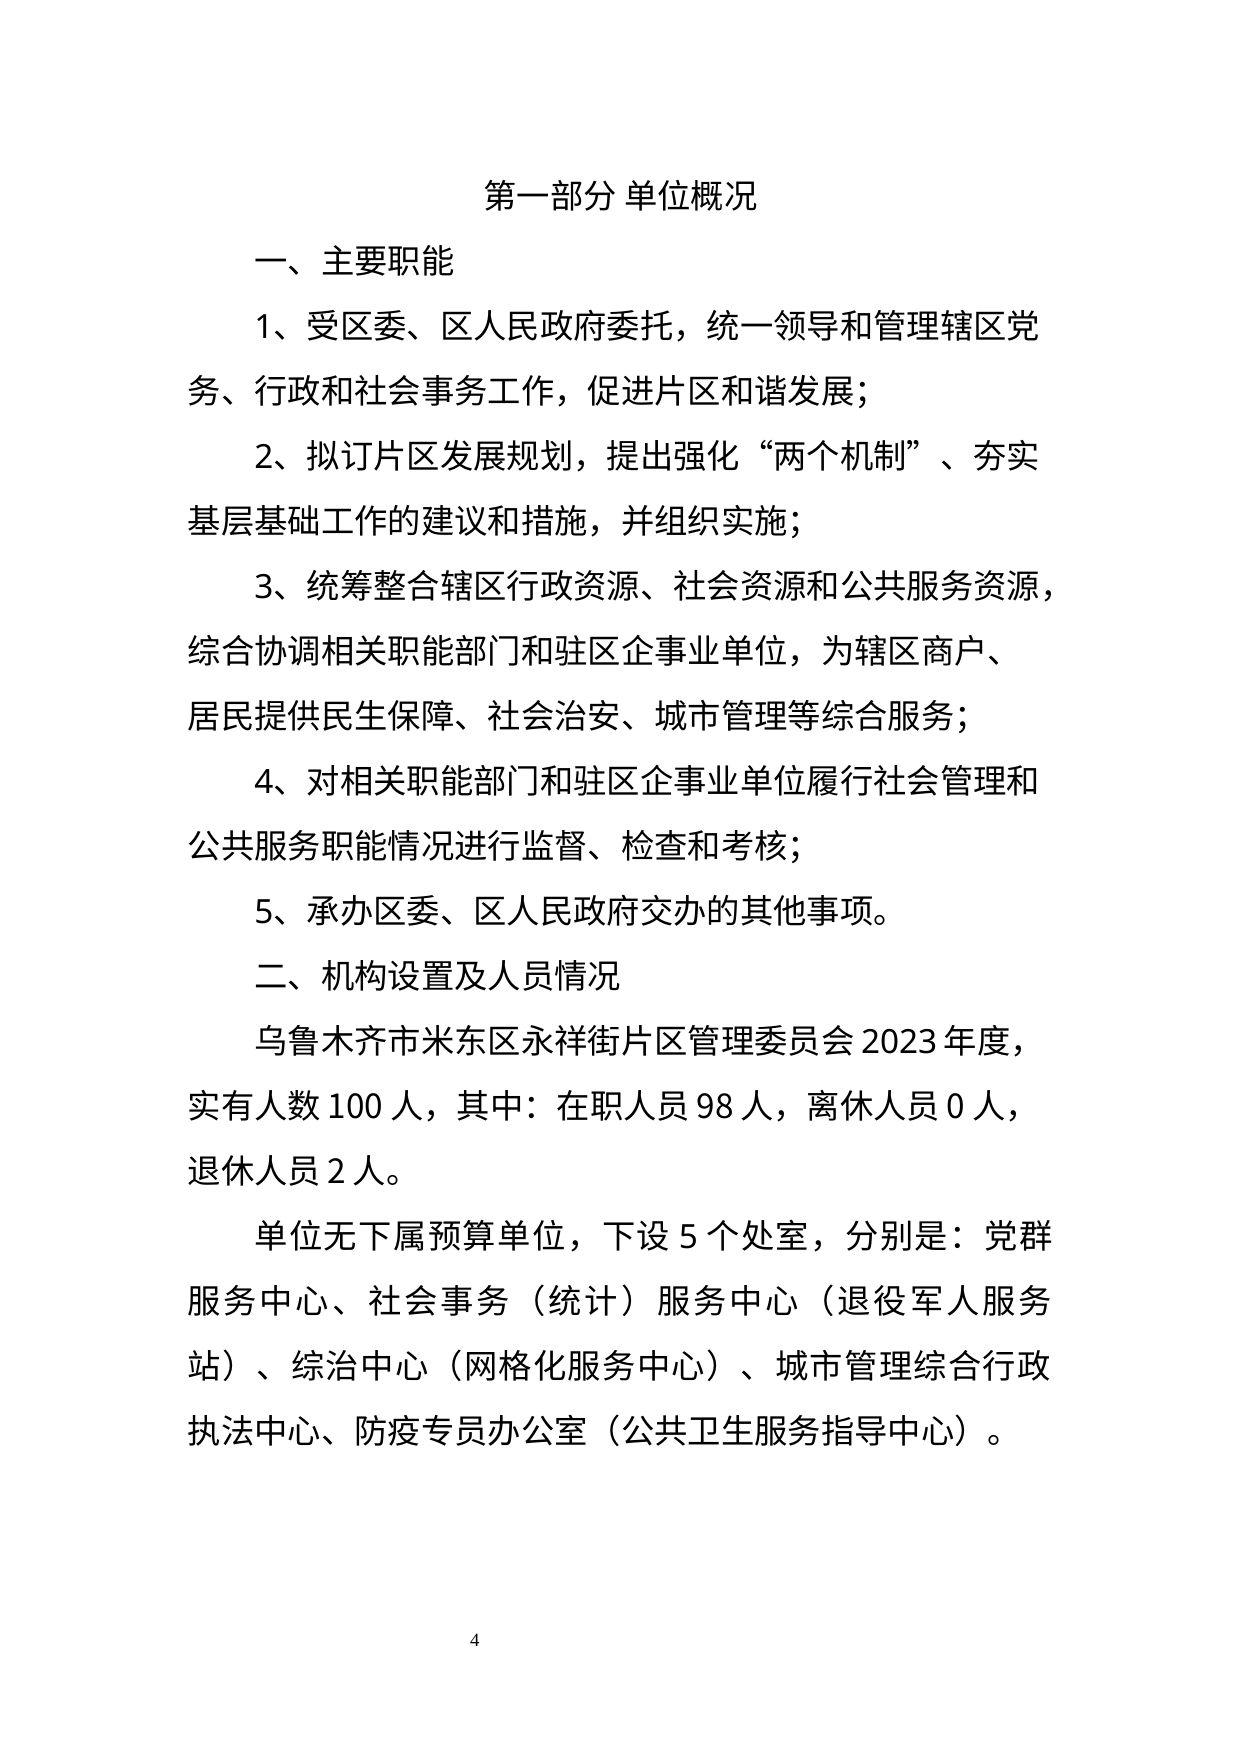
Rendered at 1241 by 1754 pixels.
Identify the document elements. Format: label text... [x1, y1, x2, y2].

text 3、统筹整合辖区行政资源、社会资源和公共服务资源，综合协调相关职能部门和驻区企事业单位，为辖区商户、居民提供民生保障、社会治安、城市管理等综合服务； [187, 552, 1053, 747]
text 第一部分 单位概况 [187, 162, 1053, 227]
text 一、主要职能 [187, 227, 1053, 292]
text 2、拟订片区发展规划，提出强化“两个机制”、夯实基层基础工作的建议和措施，并组织实施； [187, 422, 1053, 552]
text 1、受区委、区人民政府委托，统一领导和管理辖区党务、行政和社会事务工作，促进片区和谐发展； [187, 292, 1053, 422]
text 乌鲁木齐市米东区永祥街片区管理委员会2023年度，实有人数100人，其中：在职人员98人，离休人员0人，退休人员2人。 [187, 1007, 1053, 1202]
text 4、对相关职能部门和驻区企事业单位履行社会管理和公共服务职能情况进行监督、检查和考核； [187, 747, 1053, 877]
text 二、机构设置及人员情况 [187, 942, 1053, 1007]
text 单位无下属预算单位，下设5个处室，分别是：党群服务中心、社会事务（统计）服务中心（退役军人服务站）、综治中心（网格化服务中心）、城市管理综合行政执法中心、防疫专员办公室（公共卫生服务指导中心）。 [187, 1202, 1053, 1462]
text 5、承办区委、区人民政府交办的其他事项。 [187, 877, 1053, 942]
